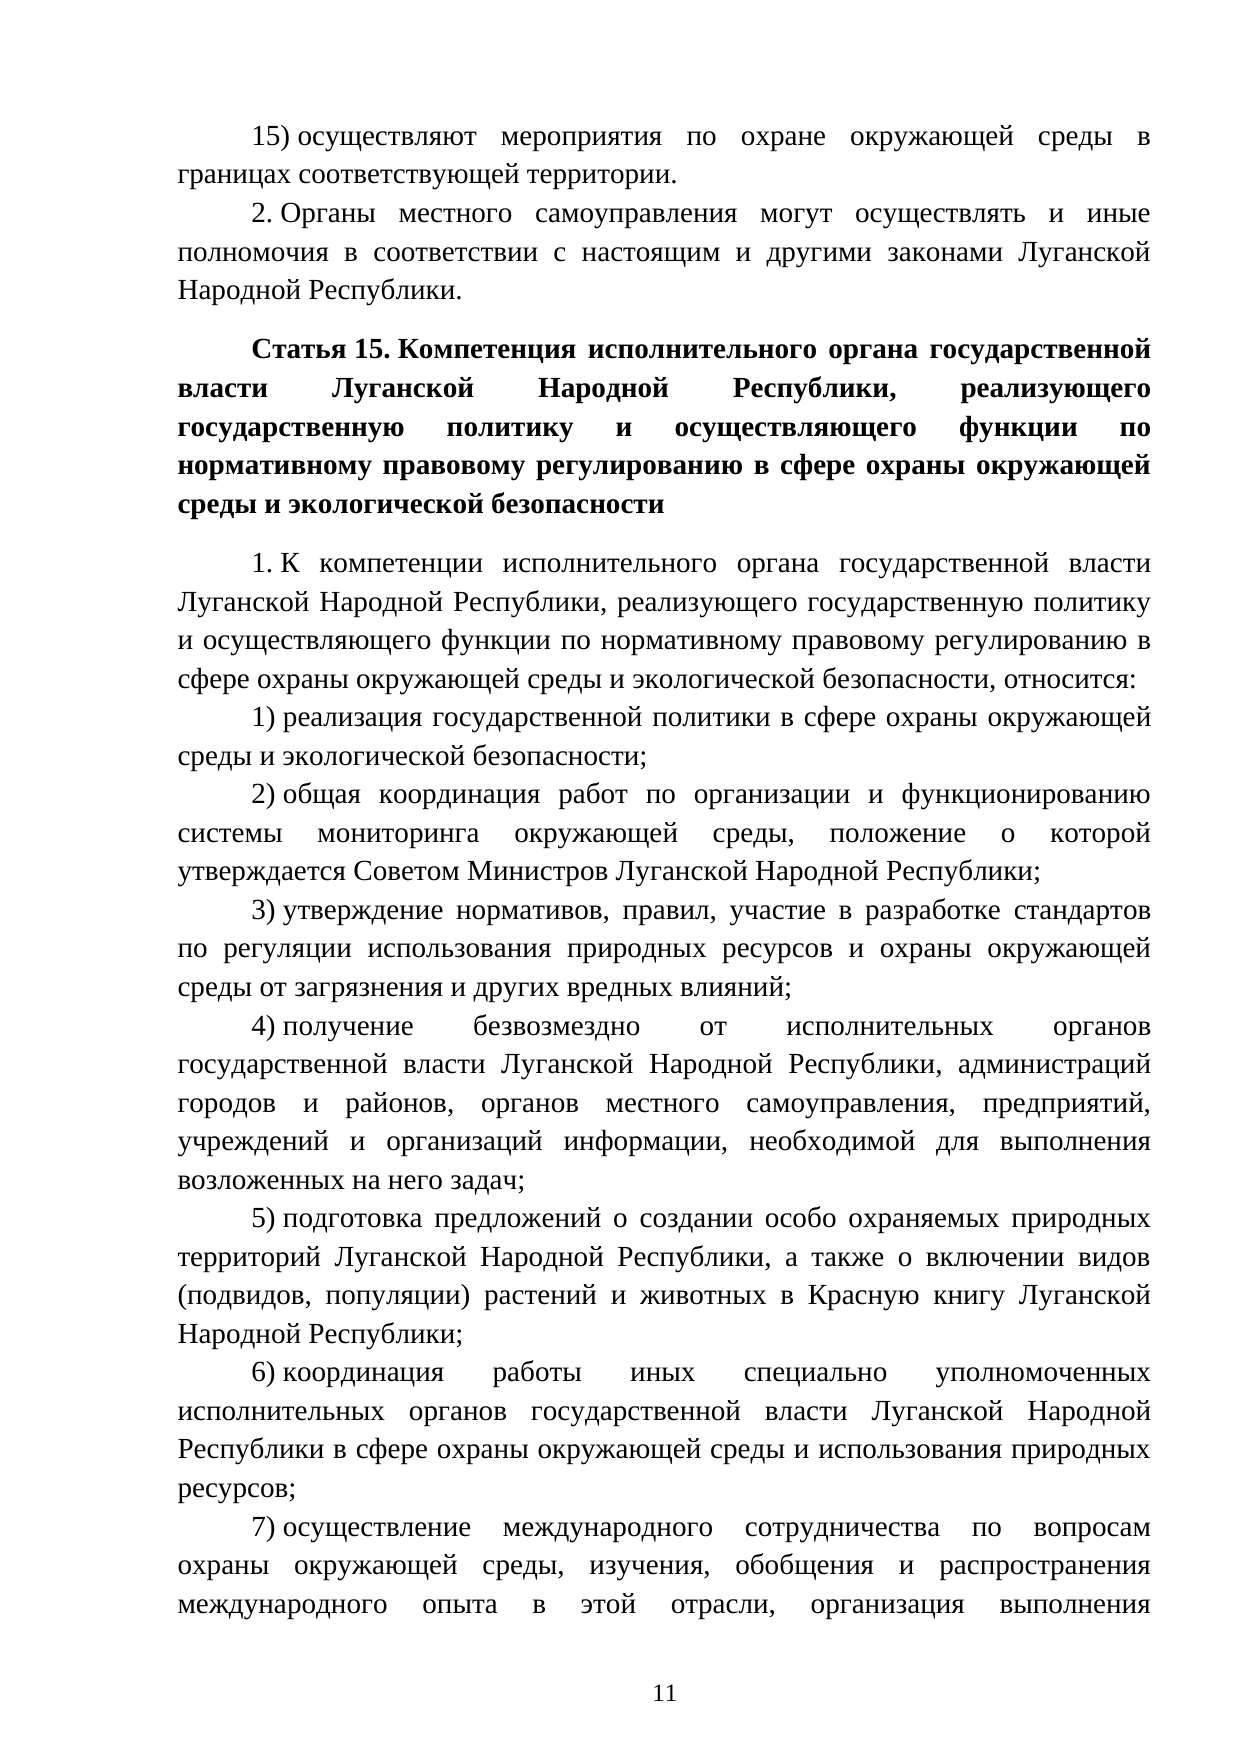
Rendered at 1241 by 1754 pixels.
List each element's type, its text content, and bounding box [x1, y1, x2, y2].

text 6) координация работы иных специально уполномоченных исполнительных органов государственной власти Луганской Народной Республики в сфере охраны окружающей среды и использования природных ресурсов; [177, 1354, 1152, 1504]
text 2) общая координация работ по организации и функционированию системы мониторинга окружающей среды, положение о которой утверждается Советом Министров Луганской Народной Республики; [177, 776, 1152, 887]
subtitle Статья 15. Компетенция исполнительного органа государственной власти Луганской Народной Республики, реализующего государственную политику и осуществляющего функции по нормативному правовому регулированию в сфере охраны окружающей среды и экологической безопасности [177, 332, 1152, 519]
text 5) подготовка предложений о создании особо охраняемых природных территорий Луганской Народной Республики, а также о включении видов (подвидов, популяции) растений и животных в Красную книгу Луганской Народной Республики; [177, 1200, 1152, 1349]
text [177, 1509, 1152, 1619]
text 3) утверждение нормативов, правил, участие в разработке стандартов по регуляции использования природных ресурсов и охраны окружающей среды от загрязнения и других вредных влияний; [177, 892, 1152, 1003]
text 4) получение безвозмездно от исполнительных органов государственной власти Луганской Народной Республики, администраций городов и районов, органов местного самоуправления, предприятий, учреждений и организаций информации, необходимой для выполнения возложенных на него задач; [177, 1008, 1152, 1195]
text 15) осуществляют мероприятия по охране окружающей среды в границах соответствующей территории. [177, 118, 1152, 190]
text 2. Органы местного самоуправления могут осуществлять и иные полномочия в соответствии с настоящим и другими законами Луганской Народной Республики. [177, 195, 1152, 306]
text 1. К компетенции исполнительного органа государственной власти Луганской Народной Республики, реализующего государственную политику и осуществляющего функции по нормативному правовому регулированию в сфере охраны окружающей среды и экологической безопасности, относится: [177, 545, 1152, 694]
text 1) реализация государственной политики в сфере охраны окружающей среды и экологической безопасности; [177, 699, 1152, 771]
